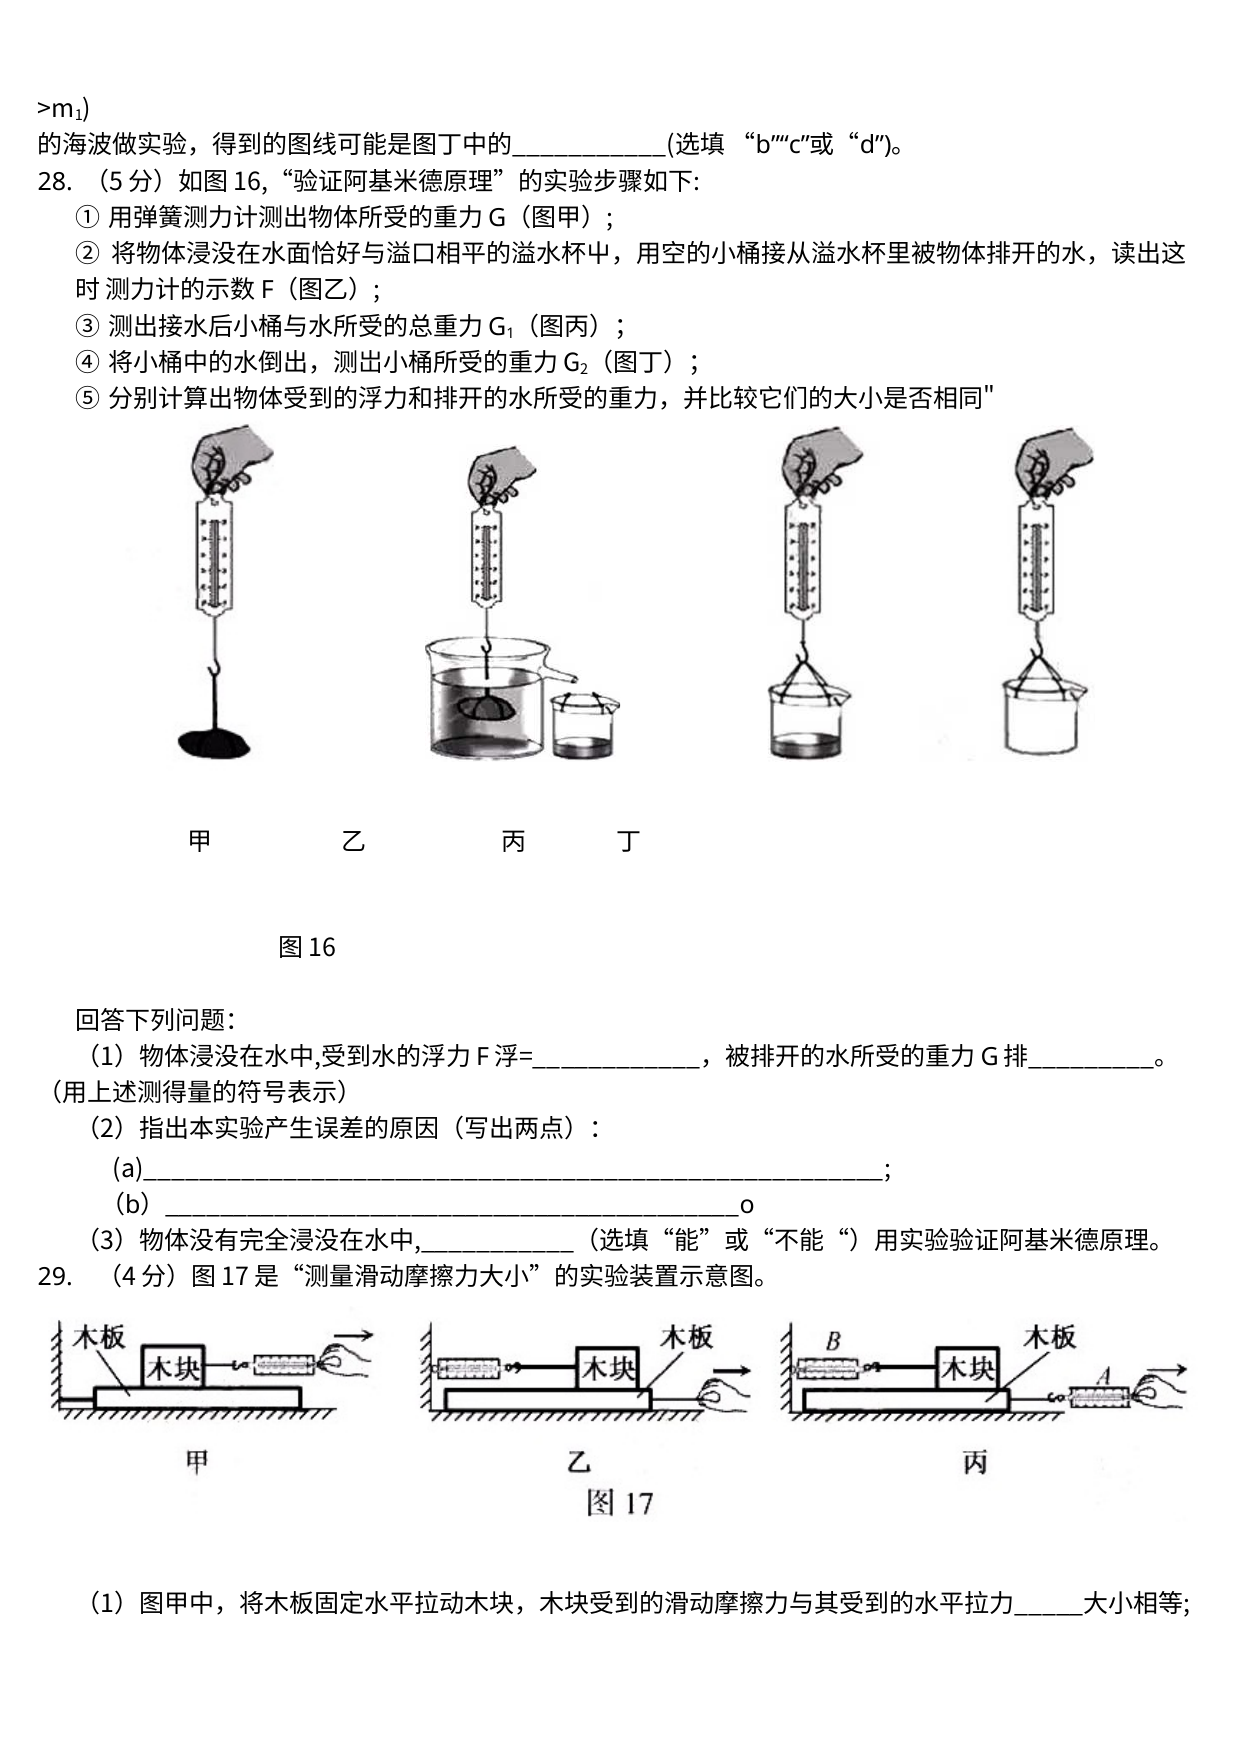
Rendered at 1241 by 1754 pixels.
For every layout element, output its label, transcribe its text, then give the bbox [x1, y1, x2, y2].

picture [767, 425, 1096, 762]
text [37, 1584, 1203, 1620]
text （2）指出本实验产生误差的原因（写出两点）： [37, 1109, 1203, 1145]
text （3）物体没有完全浸没在水中,___________（选填“能”或“不能“）用实验验证阿基米德原理。 [37, 1221, 1203, 1257]
text 甲 乙 丙 丁 [37, 821, 1203, 857]
text 29. （4分）图17是“测量滑动摩擦力大小”的实验装置示意图。 [37, 1257, 1203, 1293]
text 回答下列问题： [37, 1000, 1203, 1036]
picture [425, 444, 621, 762]
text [37, 89, 1203, 125]
text ⑤ 分别计算出物体受到的浮力和排开的水所受的重力，并比较它们的大小是否相同" [37, 379, 1203, 415]
text （b） o [37, 1184, 1203, 1221]
text 的海波做实验，得到的图线可能是图丁中的___________(选填 “b”“c”或“d”)。 [37, 125, 1203, 161]
picture [37, 1306, 1203, 1522]
text (a)_____________________________________________________; [37, 1148, 1203, 1184]
text ② 将物体浸没在水面恰好与溢口相平的溢水杯屮，用空的小桶接从溢水杯里被物体排开的水，读出这时 测力计的示数F（图乙）; [75, 234, 1203, 306]
text ① 用弹簧测力计测出物体所受的重力G（图甲）; [37, 197, 1203, 234]
text ③ 测出接水后小桶与水所受的总重力G1（图丙）； [37, 306, 1203, 342]
text 28. （5分）如图16,“验证阿基米德原理”的实验步骤如下: [37, 161, 1203, 197]
text 图16 [37, 928, 1203, 964]
text ④ 将小桶中的水倒出，测岀小桶所受的重力G2（图丁）； [37, 342, 1203, 379]
picture [125, 409, 285, 772]
text （1）物体浸没在水中,受到水的浮力F浮=____________，被排开的水所受的重力G排_________。（用上述测得量的符号表示） [37, 1036, 1203, 1109]
